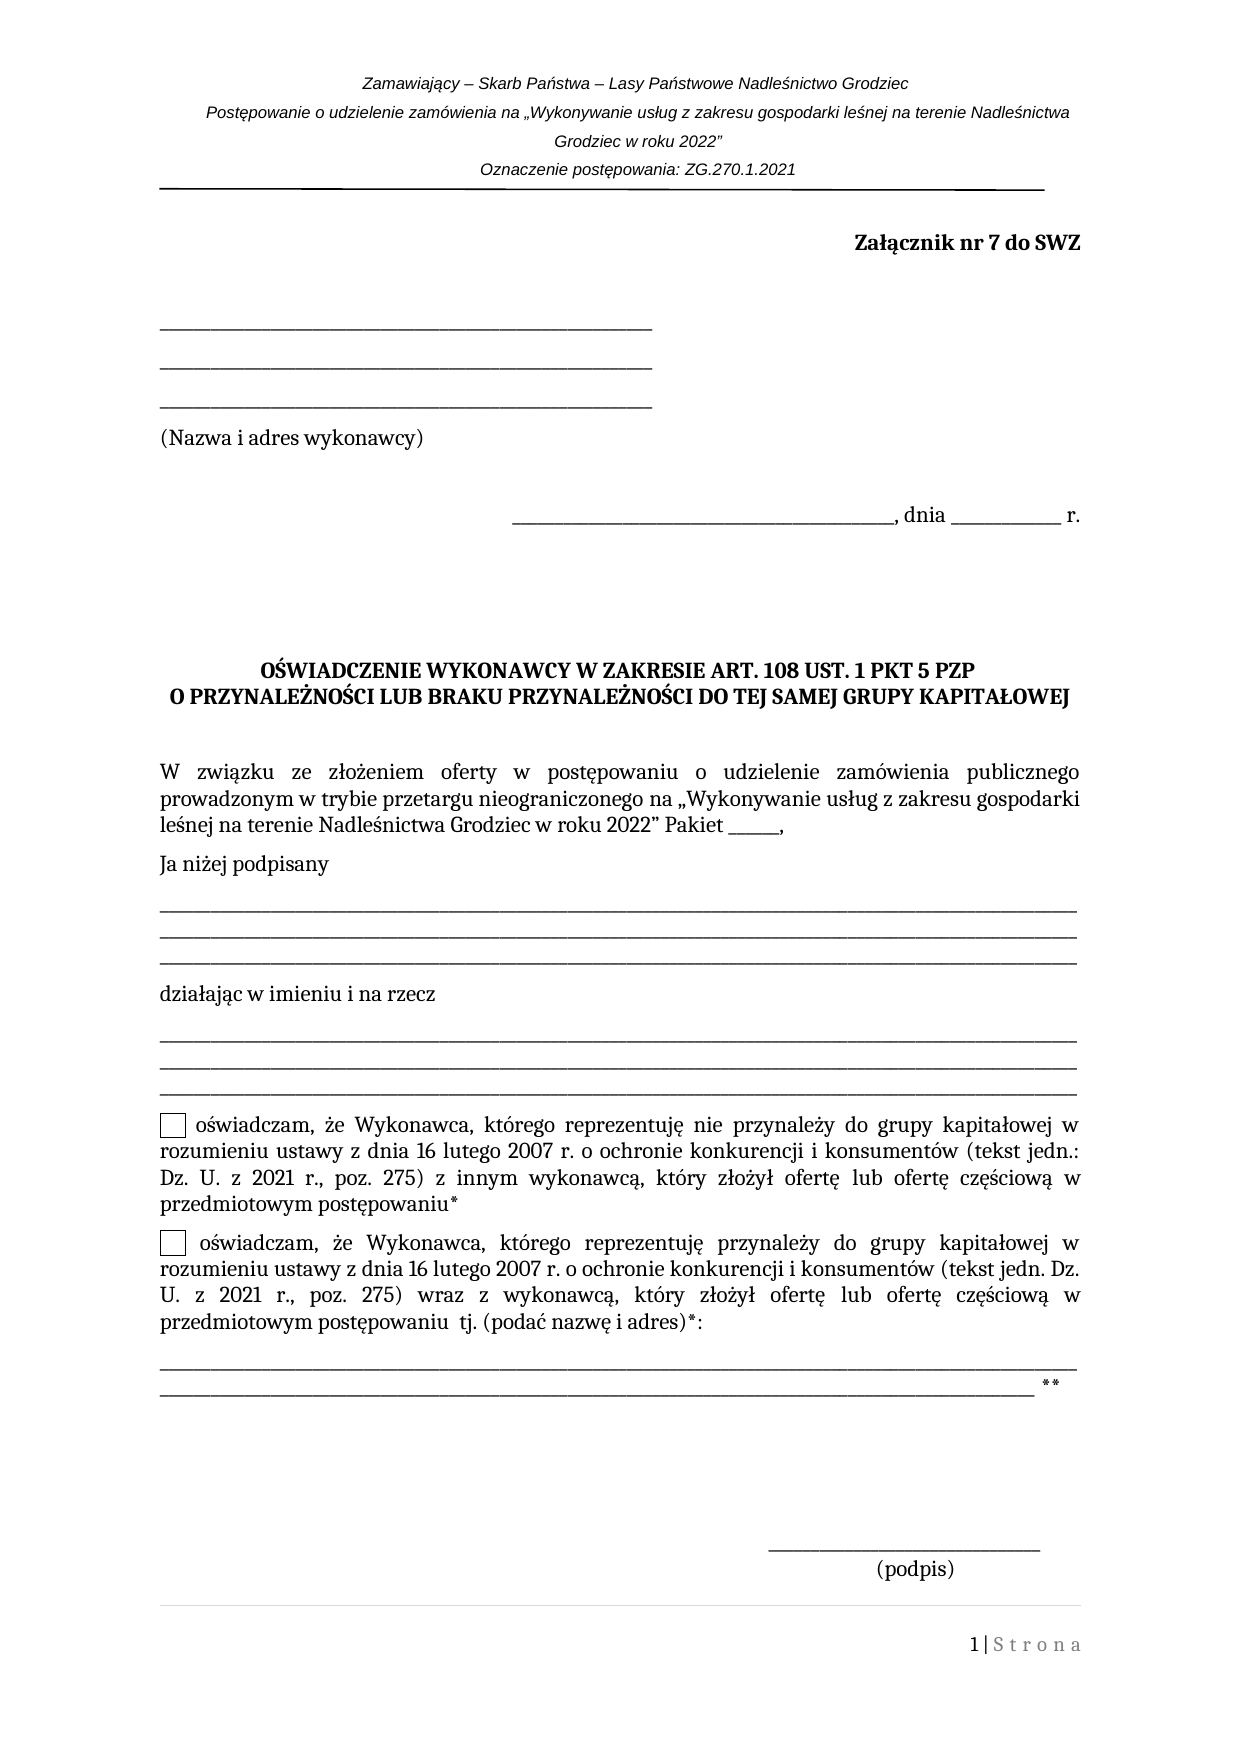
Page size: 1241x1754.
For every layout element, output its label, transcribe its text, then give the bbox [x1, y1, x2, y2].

text __________________________________________________________ [159, 386, 1081, 412]
text Załącznik nr 7 do SWZ [159, 230, 1081, 256]
text (Nazwa i adres wykonawcy) [159, 424, 1081, 451]
text OŚWIADCZENIE WYKONAWCY W ZAKRESIE ART. 108 UST. 1 PKT 5 PZP O PRZYNALEŻNOŚCI LUB BRAKU PRZYNALEŻNOŚCI DO TEJ SAMEJ GRUPY KAPITAŁOWEJ [159, 657, 1081, 710]
text oświadczam, że Wykonawca, którego reprezentuję nie przynależy do grupy kapitałowej w rozumieniu ustawy z dnia 16 lutego 2007 r. o ochronie konkurencji i konsumentów (tekst jedn.: Dz. U. z 2021 r., poz. 275) z innym wykonawcą, który złożył ofertę lub ofertę częściową w przedmiotowym postępowaniu* [159, 1112, 1081, 1217]
text __________________________________________________________ [159, 347, 1081, 373]
text W związku ze złożeniem oferty w postępowaniu o udzielenie zamówienia publicznego prowadzonym w trybie przetargu nieograniczonego na „Wykonywanie usług z zakresu gospodarki leśnej na terenie Nadleśnictwa Grodziec w roku 2022” Pakiet ______, [159, 759, 1081, 838]
text działając w imieniu i na rzecz [159, 981, 1081, 1007]
text ____________________________________________________________________________________________________________________________________________________________________________________________________________________________________________________________________________________________________________________________________ [159, 1020, 1081, 1099]
text ___________________________________________________________________________________________________________________________________________________________________________________________________________________ ** [159, 1347, 1081, 1400]
text Ja niżej podpisany [159, 851, 1081, 877]
text ________________________________ (podpis) [750, 1529, 1081, 1582]
text _____________________________________________, dnia _____________ r. [159, 502, 1081, 528]
text __________________________________________________________ [159, 308, 1081, 334]
text ____________________________________________________________________________________________________________________________________________________________________________________________________________________________________________________________________________________________________________________________________ [159, 889, 1081, 969]
text oświadczam, że Wykonawca, którego reprezentuję przynależy do grupy kapitałowej w rozumieniu ustawy z dnia 16 lutego 2007 r. o ochronie konkurencji i konsumentów (tekst jedn. Dz. U. z 2021 r., poz. 275) wraz z wykonawcą, który złożył ofertę lub ofertę częściową w przedmiotowym postępowaniu tj. (podać nazwę i adres)*: [159, 1229, 1081, 1335]
